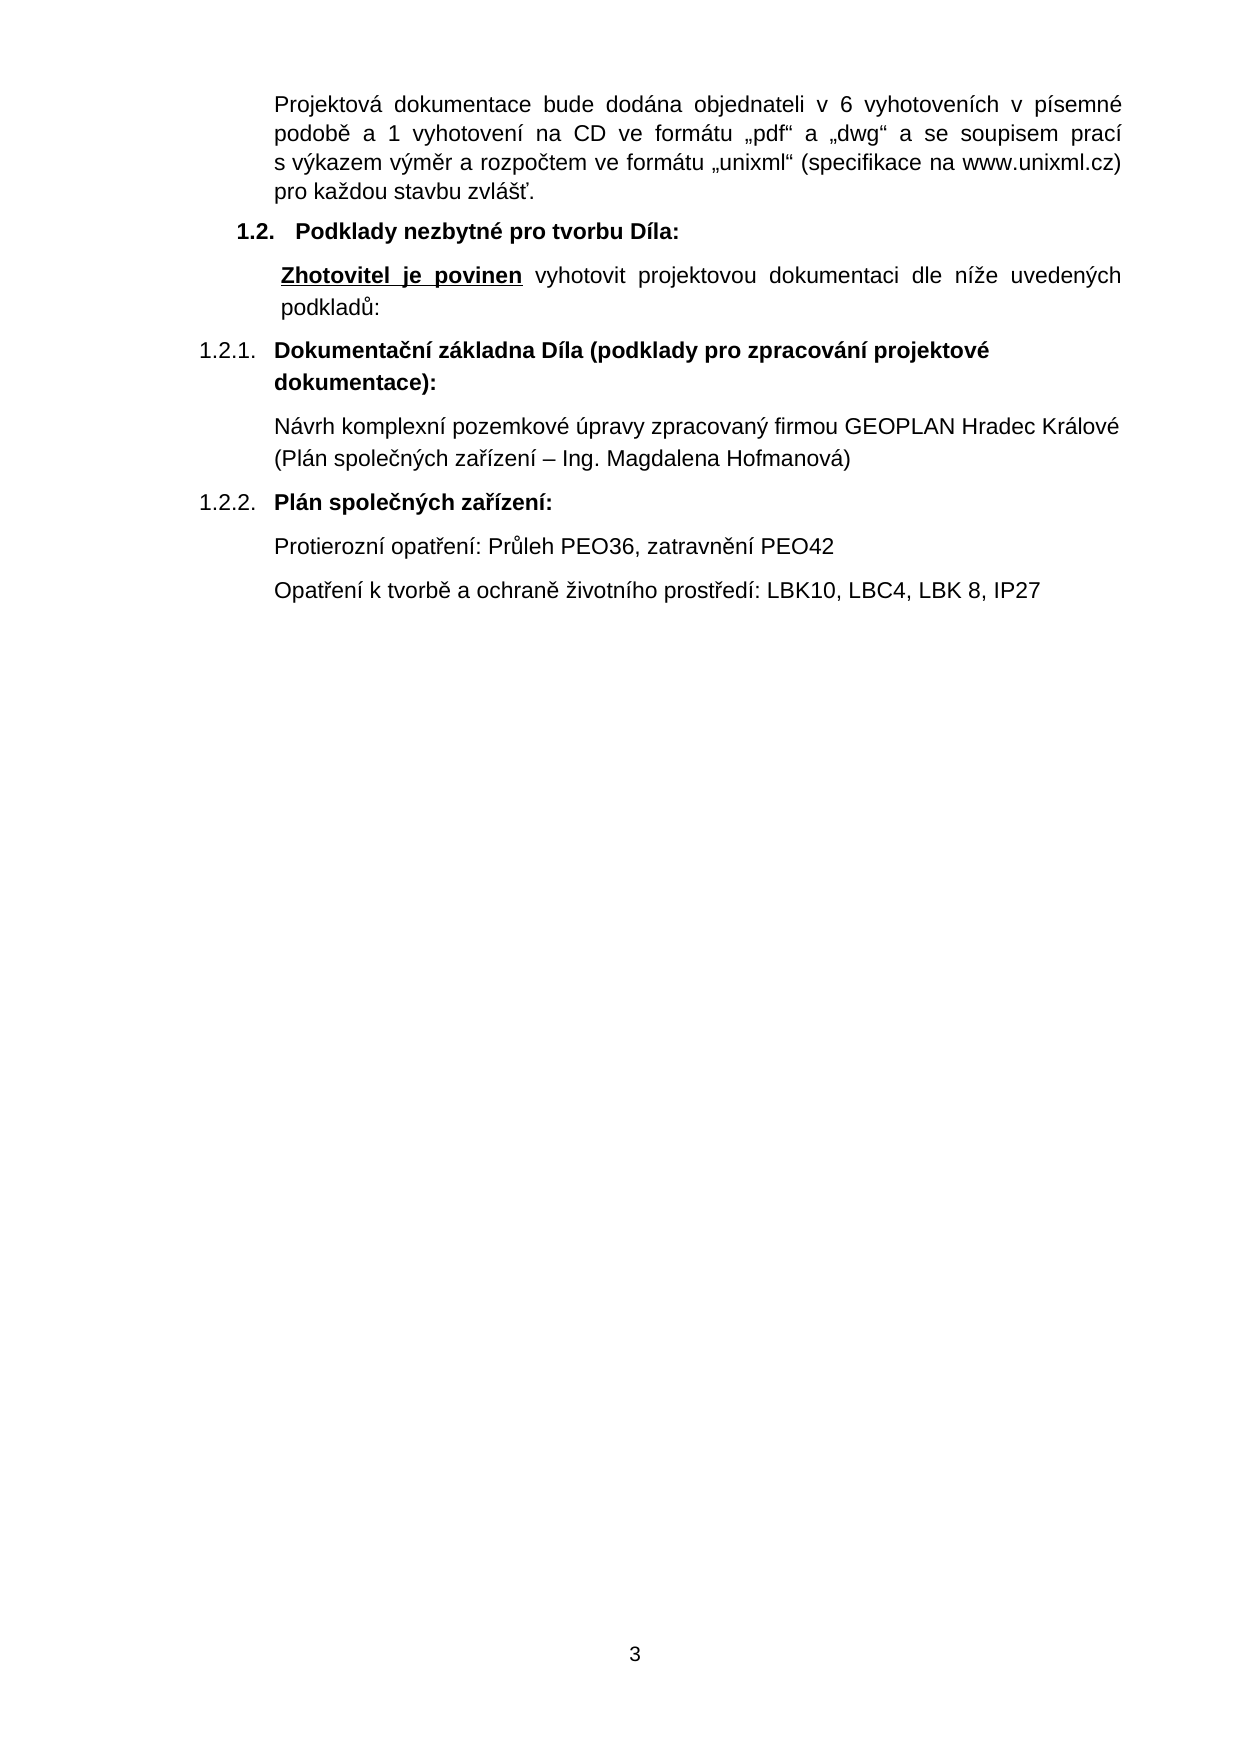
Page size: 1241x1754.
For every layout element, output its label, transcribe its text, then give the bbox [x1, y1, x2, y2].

list Návrh komplexní pozemkové úpravy zpracovaný firmou GEOPLAN Hradec Králové (Plán společných zařízení – Ing. Magdalena Hofmanová) [274, 413, 1122, 471]
list Podklady nezbytné pro tvorbu Díla: [236, 218, 1122, 244]
list Dokumentační základna Díla (podklady pro zpracování projektové dokumentace): [199, 337, 1122, 395]
text Projektová dokumentace bude dodána objednateli v 6 vyhotoveních v písemné podobě a 1 vyhotovení na CD ve formátu „pdf“ a „dwg“ a se soupisem prací s výkazem výměr a rozpočtem ve formátu „unixml“ (specifikace na www.unixml.cz) pro každou stavbu zvlášť. [274, 89, 1122, 205]
list Opatření k tvorbě a ochraně životního prostředí: LBK10, LBC4, LBK 8, IP27 [274, 577, 1122, 603]
list Zhotovitel je povinen vyhotovit projektovou dokumentaci dle níže uvedených podkladů: [281, 262, 1122, 320]
list Protierozní opatření: Průleh PEO36, zatravnění PEO42 [274, 533, 1122, 559]
list Plán společných zařízení: [199, 489, 1122, 515]
